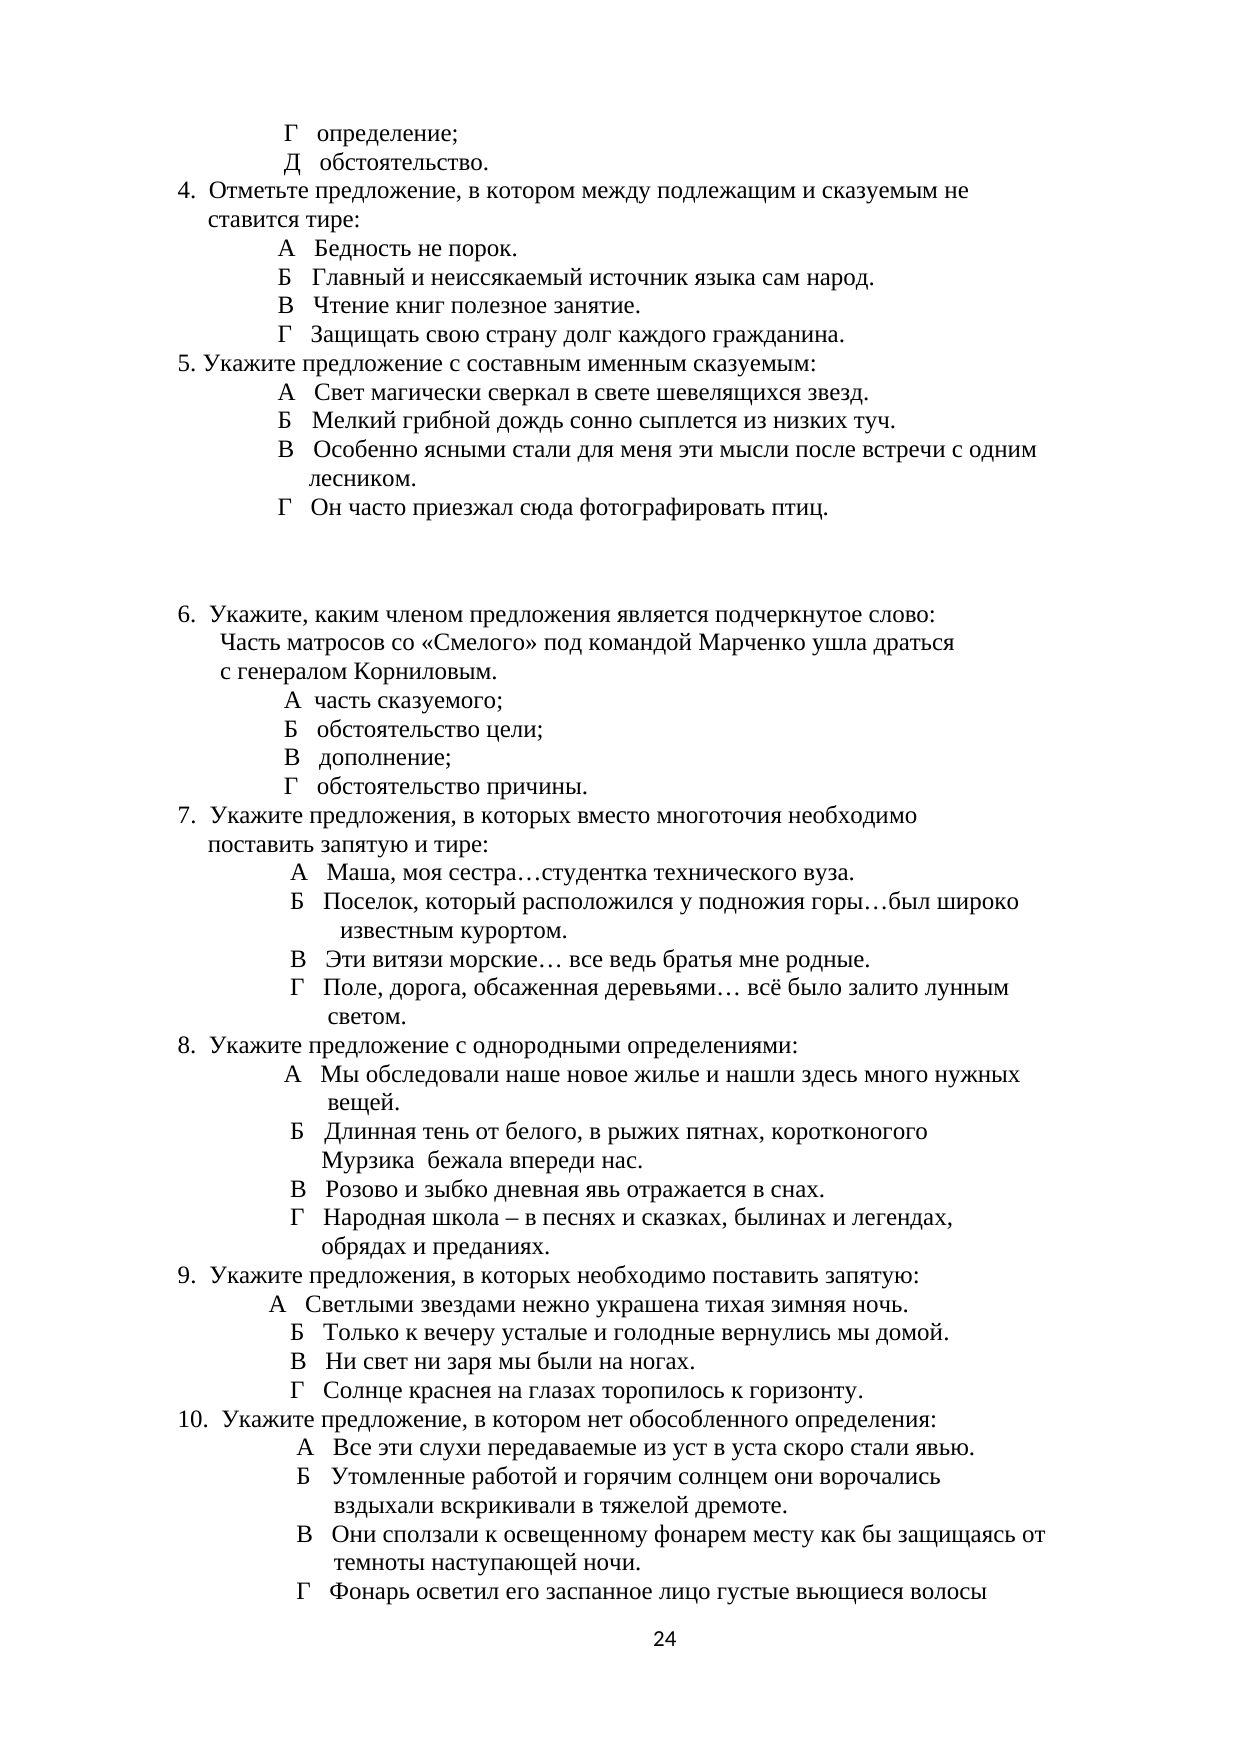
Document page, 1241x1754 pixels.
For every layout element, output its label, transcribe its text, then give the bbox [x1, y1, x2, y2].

text В Особенно ясными стали для меня эти мысли после встречи с одним [177, 434, 1152, 463]
text 4. Отметьте предложение, в котором между подлежащим и сказуемым не [177, 176, 1152, 204]
text светом. [177, 1001, 1152, 1030]
text Б Только к вечеру усталые и голодные вернулись мы домой. [177, 1317, 1152, 1346]
text А часть сказуемого; [177, 685, 1152, 714]
text Г обстоятельство причины. [177, 771, 1152, 800]
text 9. Укажите предложения, в которых необходимо поставить запятую: [177, 1260, 1152, 1289]
text лесником. [177, 463, 1152, 492]
text А Мы обследовали наше новое жилье и нашли здесь много нужных [177, 1059, 1152, 1087]
text Б обстоятельство цели; [177, 714, 1152, 742]
text Б Мелкий грибной дождь сонно сыплется из низких туч. [177, 406, 1152, 434]
text известным курортом. [177, 915, 1152, 944]
text В Чтение книг полезное занятие. [177, 291, 1152, 319]
text Г Он часто приезжал сюда фотографировать птиц. [177, 492, 1152, 521]
text А Маша, моя сестра…студентка технического вуза. [177, 857, 1152, 886]
text Б Утомленные работой и горячим солнцем они ворочались [177, 1461, 1152, 1490]
text вещей. [177, 1087, 1152, 1116]
text Г определение; [177, 118, 1152, 147]
text Г Солнце краснея на глазах торопилось к горизонту. [177, 1375, 1152, 1404]
text А Свет магически сверкал в свете шевелящихся звезд. [177, 377, 1152, 406]
text темноты наступающей ночи. [177, 1547, 1152, 1576]
text Г Защищать свою страну долг каждого гражданина. [177, 319, 1152, 348]
text В дополнение; [177, 742, 1152, 771]
text вздыхали вскрикивали в тяжелой дремоте. [177, 1490, 1152, 1519]
text поставить запятую и тире: [177, 829, 1152, 857]
text В Они сползали к освещенному фонарем месту как бы защищаясь от [177, 1519, 1152, 1547]
text Б Главный и неиссякаемый источник языка сам народ. [177, 262, 1152, 291]
text обрядах и преданиях. [177, 1231, 1152, 1260]
text Мурзика бежала впереди нас. [177, 1145, 1152, 1174]
text Б Поселок, который расположился у подножия горы…был широко [177, 886, 1152, 915]
text Г Поле, дорога, обсаженная деревьями… всё было залито лунным [177, 972, 1152, 1001]
text А Бедность не порок. [177, 233, 1152, 262]
text 7. Укажите предложения, в которых вместо многоточия необходимо [177, 800, 1152, 829]
text 6. Укажите, каким членом предложения является подчеркнутое слово: [177, 599, 1152, 627]
text В Ни свет ни заря мы были на ногах. [177, 1346, 1152, 1375]
text 10. Укажите предложение, в котором нет обособленного определения: [177, 1404, 1152, 1432]
text Г Народная школа – в песнях и сказках, былинах и легендах, [177, 1202, 1152, 1231]
text Г Фонарь осветил его заспанное лицо густые вьющиеся волосы [177, 1576, 1152, 1605]
text 5. Укажите предложение с составным именным сказуемым: [177, 348, 1152, 377]
text ставится тире: [177, 204, 1152, 233]
text Часть матросов со «Смелого» под командой Марченко ушла драться [177, 627, 1152, 656]
text Б Длинная тень от белого, в рыжих пятнах, коротконогого [177, 1116, 1152, 1145]
text Д обстоятельство. [177, 147, 1152, 176]
text В Розово и зыбко дневная явь отражается в снах. [177, 1174, 1152, 1202]
text В Эти витязи морские… все ведь братья мне родные. [177, 944, 1152, 972]
text А Все эти слухи передаваемые из уст в уста скоро стали явью. [177, 1432, 1152, 1461]
text 8. Укажите предложение с однородными определениями: [177, 1030, 1152, 1059]
text А Светлыми звездами нежно украшена тихая зимняя ночь. [177, 1289, 1152, 1317]
text с генералом Корниловым. [177, 656, 1152, 685]
